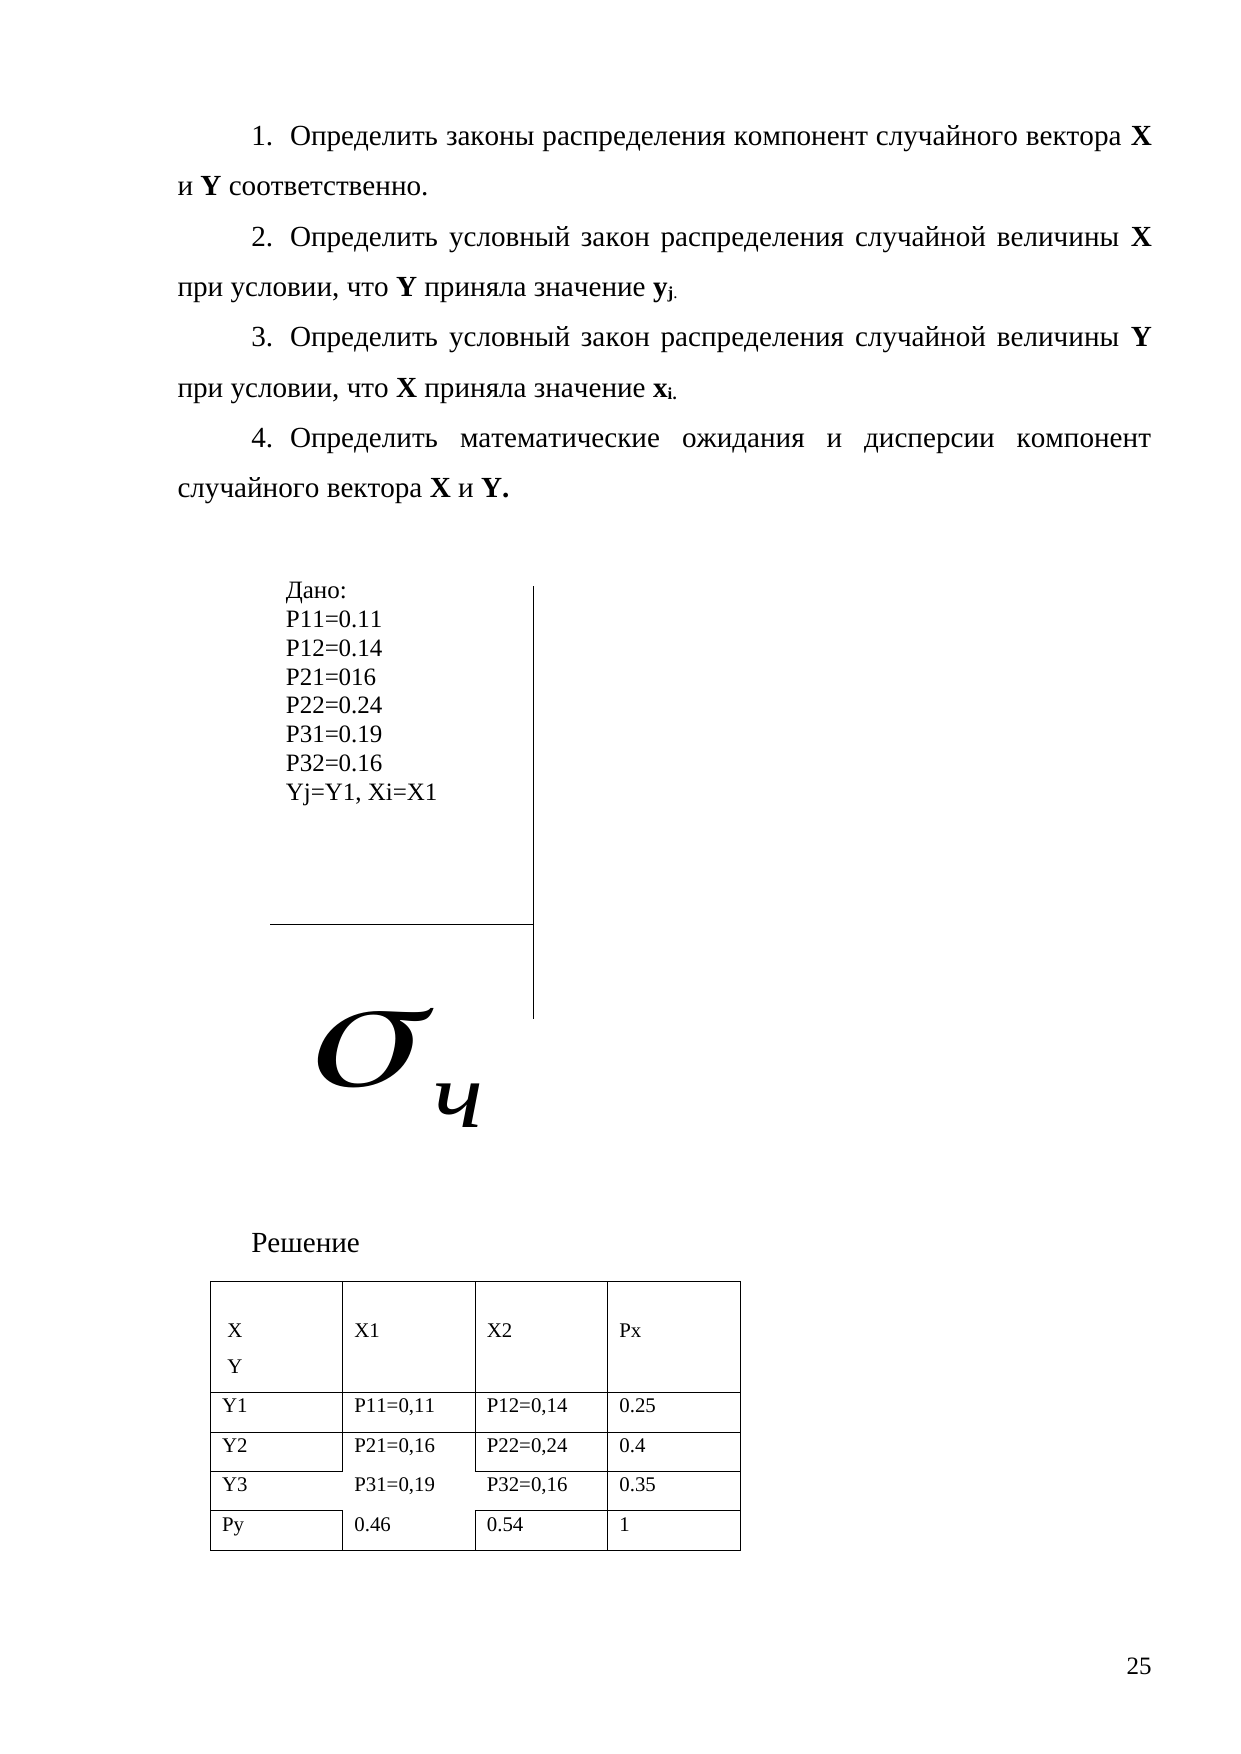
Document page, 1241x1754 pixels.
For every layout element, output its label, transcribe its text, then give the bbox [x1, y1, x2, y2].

table_cell Y2 [211, 1433, 342, 1471]
table_header X2 [476, 1282, 607, 1392]
table_cell Py [211, 1511, 342, 1550]
table_cell P32=0,16 [475, 1472, 607, 1510]
table_header X Y [211, 1282, 342, 1392]
table_cell Y1 [211, 1393, 342, 1432]
table_header X1 [343, 1282, 475, 1392]
table_cell 0.46 [343, 1510, 475, 1550]
table_cell P21=0,16 [343, 1433, 475, 1471]
table_cell P31=0,19 [343, 1471, 475, 1510]
table_cell 1 [608, 1511, 740, 1550]
list Определить условный закон распределения случайной величины X при условии, что Y приняла значение yj. [177, 219, 1152, 303]
table_cell P22=0,24 [476, 1433, 607, 1471]
table_cell P12=0,14 [476, 1393, 607, 1432]
table_cell 0.4 [608, 1433, 740, 1471]
table_cell P11=0,11 [343, 1393, 475, 1432]
text Решение [177, 1225, 1152, 1258]
list Определить математические ожидания и дисперсии компонент случайного вектора X и Y. [177, 420, 1152, 504]
list Определить законы распределения компонент случайного вектора X и Y соответственно. [177, 118, 1152, 202]
table_cell 0.25 [608, 1393, 740, 1432]
table_header Px [608, 1282, 740, 1392]
table_cell Y3 [211, 1472, 343, 1510]
table_cell 0.54 [476, 1511, 607, 1550]
list Определить условный закон распределения случайной величины Y при условии, что X приняла значение xi. [177, 319, 1152, 403]
table_cell 0.35 [608, 1472, 740, 1510]
